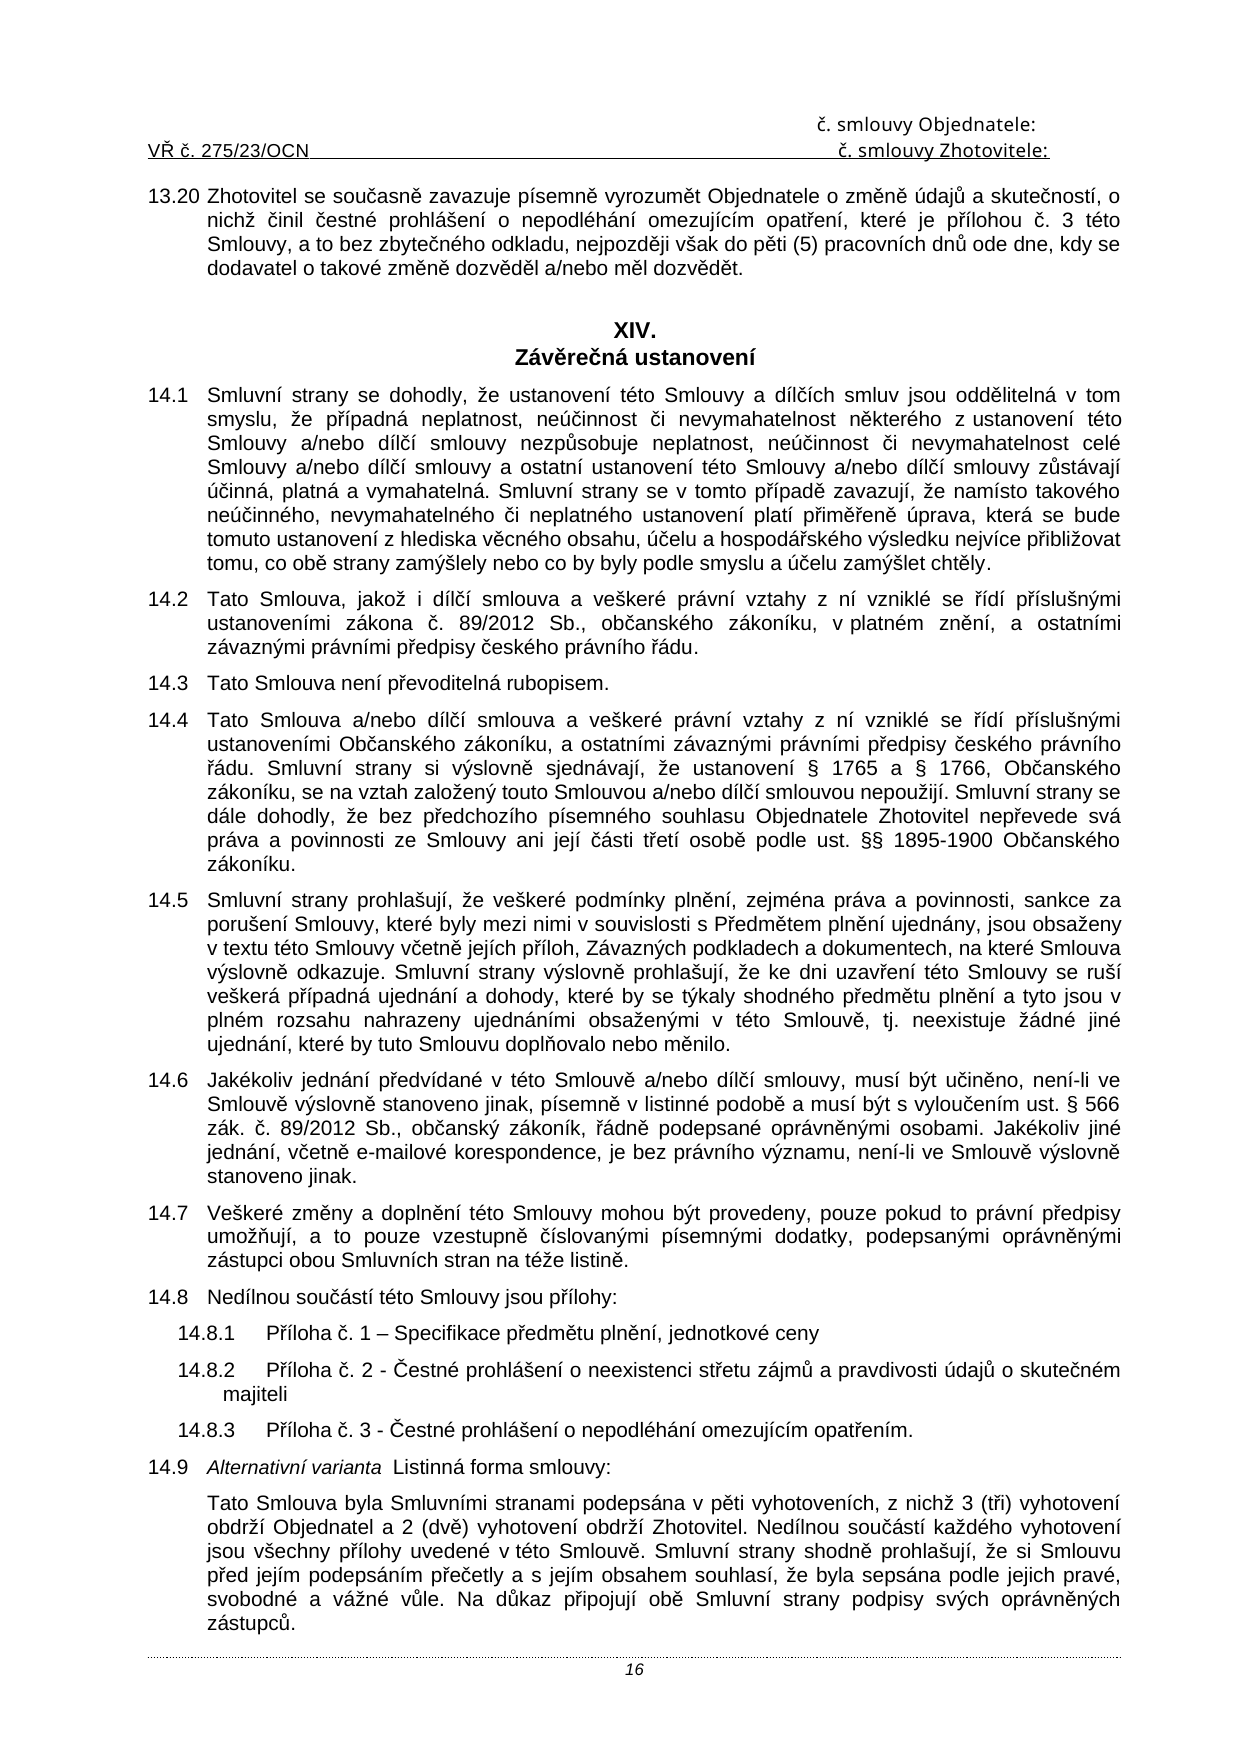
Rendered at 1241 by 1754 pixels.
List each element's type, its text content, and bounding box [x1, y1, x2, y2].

list Smluvní strany prohlašují, že veškeré podmínky plnění, zejména práva a povinnosti, sankce za porušení Smlouvy, které byly mezi nimi v souvislosti s Předmětem plnění ujednány, jsou obsaženy v textu této Smlouvy včetně jejích příloh, Závazných podkladech a dokumentech, na které Smlouva výslovně odkazuje. Smluvní strany výslovně prohlašují, že ke dni uzavření této Smlouvy se ruší veškerá případná ujednání a dohody, které by se týkaly shodného předmětu plnění a tyto jsou v plném rozsahu nahrazeny ujednáními obsaženými v této Smlouvě, tj. neexistuje žádné jiné ujednání, které by tuto Smlouvu doplňovalo nebo měnilo. [148, 888, 1122, 1056]
list Tato Smlouva a/nebo dílčí smlouva a veškeré právní vztahy z ní vzniklé se řídí příslušnými ustanoveními Občanského zákoníku, a ostatními závaznými právními předpisy českého právního řádu. Smluvní strany si výslovně sjednávají, že ustanovení § 1765 a § 1766, Občanského zákoníku, se na vztah založený touto Smlouvou a/nebo dílčí smlouvou nepoužijí. Smluvní strany se dále dohodly, že bez předchozího písemného souhlasu Objednatele Zhotovitel nepřevede svá práva a povinnosti ze Smlouvy ani její části třetí osobě podle ust. §§ 1895-1900 Občanského zákoníku. [148, 708, 1122, 875]
list Příloha č. 2 - Čestné prohlášení o neexistenci střetu zájmů a pravdivosti údajů o skutečném majiteli [177, 1358, 1122, 1406]
list Smluvní strany se dohodly, že ustanovení této Smlouvy a dílčích smluv jsou oddělitelná v tom smyslu, že případná neplatnost, neúčinnost či nevymahatelnost některého z ustanovení této Smlouvy a/nebo dílčí smlouvy nezpůsobuje neplatnost, neúčinnost či nevymahatelnost celé Smlouvy a/nebo dílčí smlouvy a ostatní ustanovení této Smlouvy a/nebo dílčí smlouvy zůstávají účinná, platná a vymahatelná. Smluvní strany se v tomto případě zavazují, že namísto takového neúčinného, nevymahatelného či neplatného ustanovení platí přiměřeně úprava, která se bude tomuto ustanovení z hlediska věcného obsahu, účelu a hospodářského výsledku nejvíce přibližovat tomu, co obě strany zamýšlely nebo co by byly podle smyslu a účelu zamýšlet chtěly. [148, 383, 1122, 574]
text Závěrečná ustanovení [148, 344, 1122, 370]
list Nedílnou součástí této Smlouvy jsou přílohy: [148, 1285, 1122, 1309]
list Příloha č. 1 – Specifikace předmětu plnění, jednotkové ceny [177, 1321, 1122, 1345]
list Příloha č. 3 - Čestné prohlášení o nepodléhání omezujícím opatřením. [177, 1418, 1122, 1442]
text Tato Smlouva byla Smluvními stranami podepsána v pěti vyhotoveních, z nichž 3 (tři) vyhotovení obdrží Objednatel a 2 (dvě) vyhotovení obdrží Zhotovitel. Nedílnou součástí každého vyhotovení jsou všechny přílohy uvedené v této Smlouvě. Smluvní strany shodně prohlašují, že si Smlouvu před jejím podepsáním přečetly a s jejím obsahem souhlasí, že byla sepsána podle jejich pravé, svobodné a vážné vůle. Na důkaz připojují obě Smluvní strany podpisy svých oprávněných zástupců. [207, 1491, 1122, 1635]
list Jakékoliv jednání předvídané v této Smlouvě a/nebo dílčí smlouvy, musí být učiněno, není-li ve Smlouvě výslovně stanoveno jinak, písemně v listinné podobě a musí být s vyloučením ust. § 566 zák. č. 89/2012 Sb., občanský zákoník, řádně podepsané oprávněnými osobami. Jakékoliv jiné jednání, včetně e-mailové korespondence, je bez právního významu, není-li ve Smlouvě výslovně stanoveno jinak. [148, 1068, 1122, 1188]
text XIV. [148, 317, 1122, 344]
list Alternativní varianta Listinná forma smlouvy: [148, 1454, 1122, 1478]
list Veškeré změny a doplnění této Smlouvy mohou být provedeny, pouze pokud to právní předpisy umožňují, a to pouze vzestupně číslovanými písemnými dodatky, podepsanými oprávněnými zástupci obou Smluvních stran na téže listině. [148, 1200, 1122, 1272]
list Tato Smlouva není převoditelná rubopisem. [148, 671, 1122, 695]
list Zhotovitel se současně zavazuje písemně vyrozumět Objednatele o změně údajů a skutečností, o nichž činil čestné prohlášení o nepodléhání omezujícím opatření, které je přílohou č. 3 této Smlouvy, a to bez zbytečného odkladu, nejpozději však do pěti (5) pracovních dnů ode dne, kdy se dodavatel o takové změně dozvěděl a/nebo měl dozvědět. [148, 184, 1122, 280]
list Tato Smlouva, jakož i dílčí smlouva a veškeré právní vztahy z ní vzniklé se řídí příslušnými ustanoveními zákona č. 89/2012 Sb., občanského zákoníku, v platném znění, a ostatními závaznými právními předpisy českého právního řádu. [148, 587, 1122, 659]
